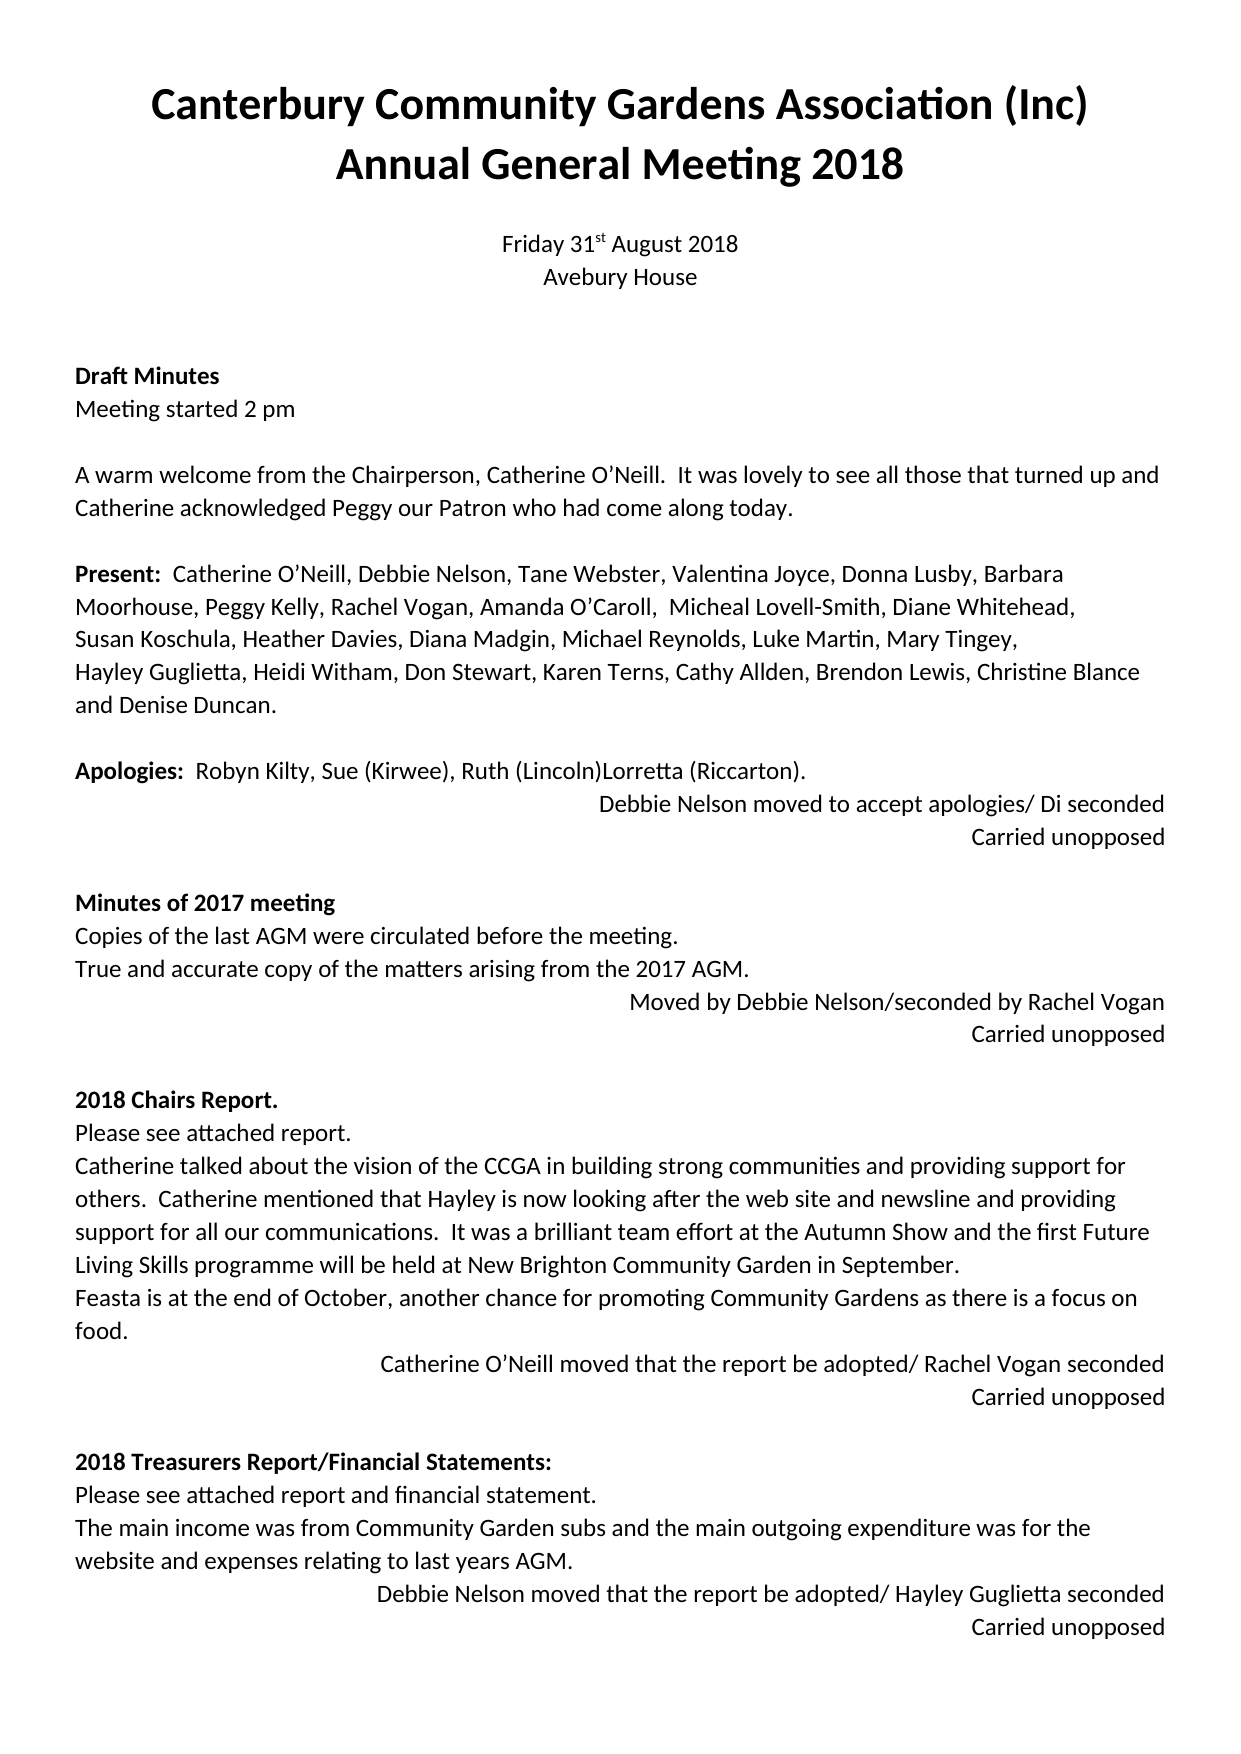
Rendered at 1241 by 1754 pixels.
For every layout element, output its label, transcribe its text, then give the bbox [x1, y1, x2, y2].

text Hayley Guglietta, Heidi Witham, Don Stewart, Karen Terns, Cathy Allden, Brendon Lewis, Christine Blance and Denise Duncan. [75, 656, 1165, 720]
text Avebury House [75, 261, 1165, 292]
text Present: Catherine O’Neill, Debbie Nelson, Tane Webster, Valentina Joyce, Donna Lusby, Barbara Moorhouse, Peggy Kelly, Rachel Vogan, Amanda O’Caroll, Micheal Lovell-Smith, Diane Whitehead, [75, 558, 1165, 621]
text Catherine talked about the vision of the CCGA in building strong communities and providing support for others. Catherine mentioned that Hayley is now looking after the web site and newsline and providing support for all our communications. It was a brilliant team effort at the Autumn Show and the first Future Living Skills programme will be held at New Brighton Community Garden in September. [75, 1150, 1165, 1279]
text Please see attached report. [75, 1117, 1165, 1148]
text Carried unopposed [75, 821, 1165, 852]
text Feasta is at the end of October, another chance for promoting Community Gardens as there is a focus on food. [75, 1282, 1165, 1345]
text Friday 31st August 2018 [75, 228, 1165, 259]
text 2018 Treasurers Report/Financial Statements: [75, 1446, 1165, 1477]
text Annual General Meeting 2018 [75, 135, 1165, 191]
text Catherine O’Neill moved that the report be adopted/ Rachel Vogan seconded [75, 1348, 1165, 1378]
text Carried unopposed [75, 1611, 1165, 1642]
text Debbie Nelson moved to accept apologies/ Di seconded [75, 788, 1165, 819]
text Moved by Debbie Nelson/seconded by Rachel Vogan [75, 986, 1165, 1016]
text Minutes of 2017 meeting [75, 887, 1165, 917]
text The main income was from Community Garden subs and the main outgoing expenditure was for the website and expenses relating to last years AGM. [75, 1512, 1165, 1576]
text Copies of the last AGM were circulated before the meeting. [75, 920, 1165, 950]
text 2018 Chairs Report. [75, 1084, 1165, 1115]
text Carried unopposed [75, 1381, 1165, 1411]
text True and accurate copy of the matters arising from the 2017 AGM. [75, 953, 1165, 983]
text Canterbury Community Gardens Association (Inc) [75, 75, 1165, 131]
text Please see attached report and financial statement. [75, 1479, 1165, 1510]
text Susan Koschula, Heather Davies, Diana Madgin, Michael Reynolds, Luke Martin, Mary Tingey, [75, 623, 1165, 654]
text Meeting started 2 pm [75, 393, 1165, 424]
text Debbie Nelson moved that the report be adopted/ Hayley Guglietta seconded [75, 1578, 1165, 1609]
text Carried unopposed [75, 1018, 1165, 1049]
text A warm welcome from the Chairperson, Catherine O’Neill. It was lovely to see all those that turned up and Catherine acknowledged Peggy our Patron who had come along today. [75, 459, 1165, 522]
text Apologies: Robyn Kilty, Sue (Kirwee), Ruth (Lincoln)Lorretta (Riccarton). [75, 755, 1165, 786]
text Draft Minutes [75, 360, 1165, 391]
